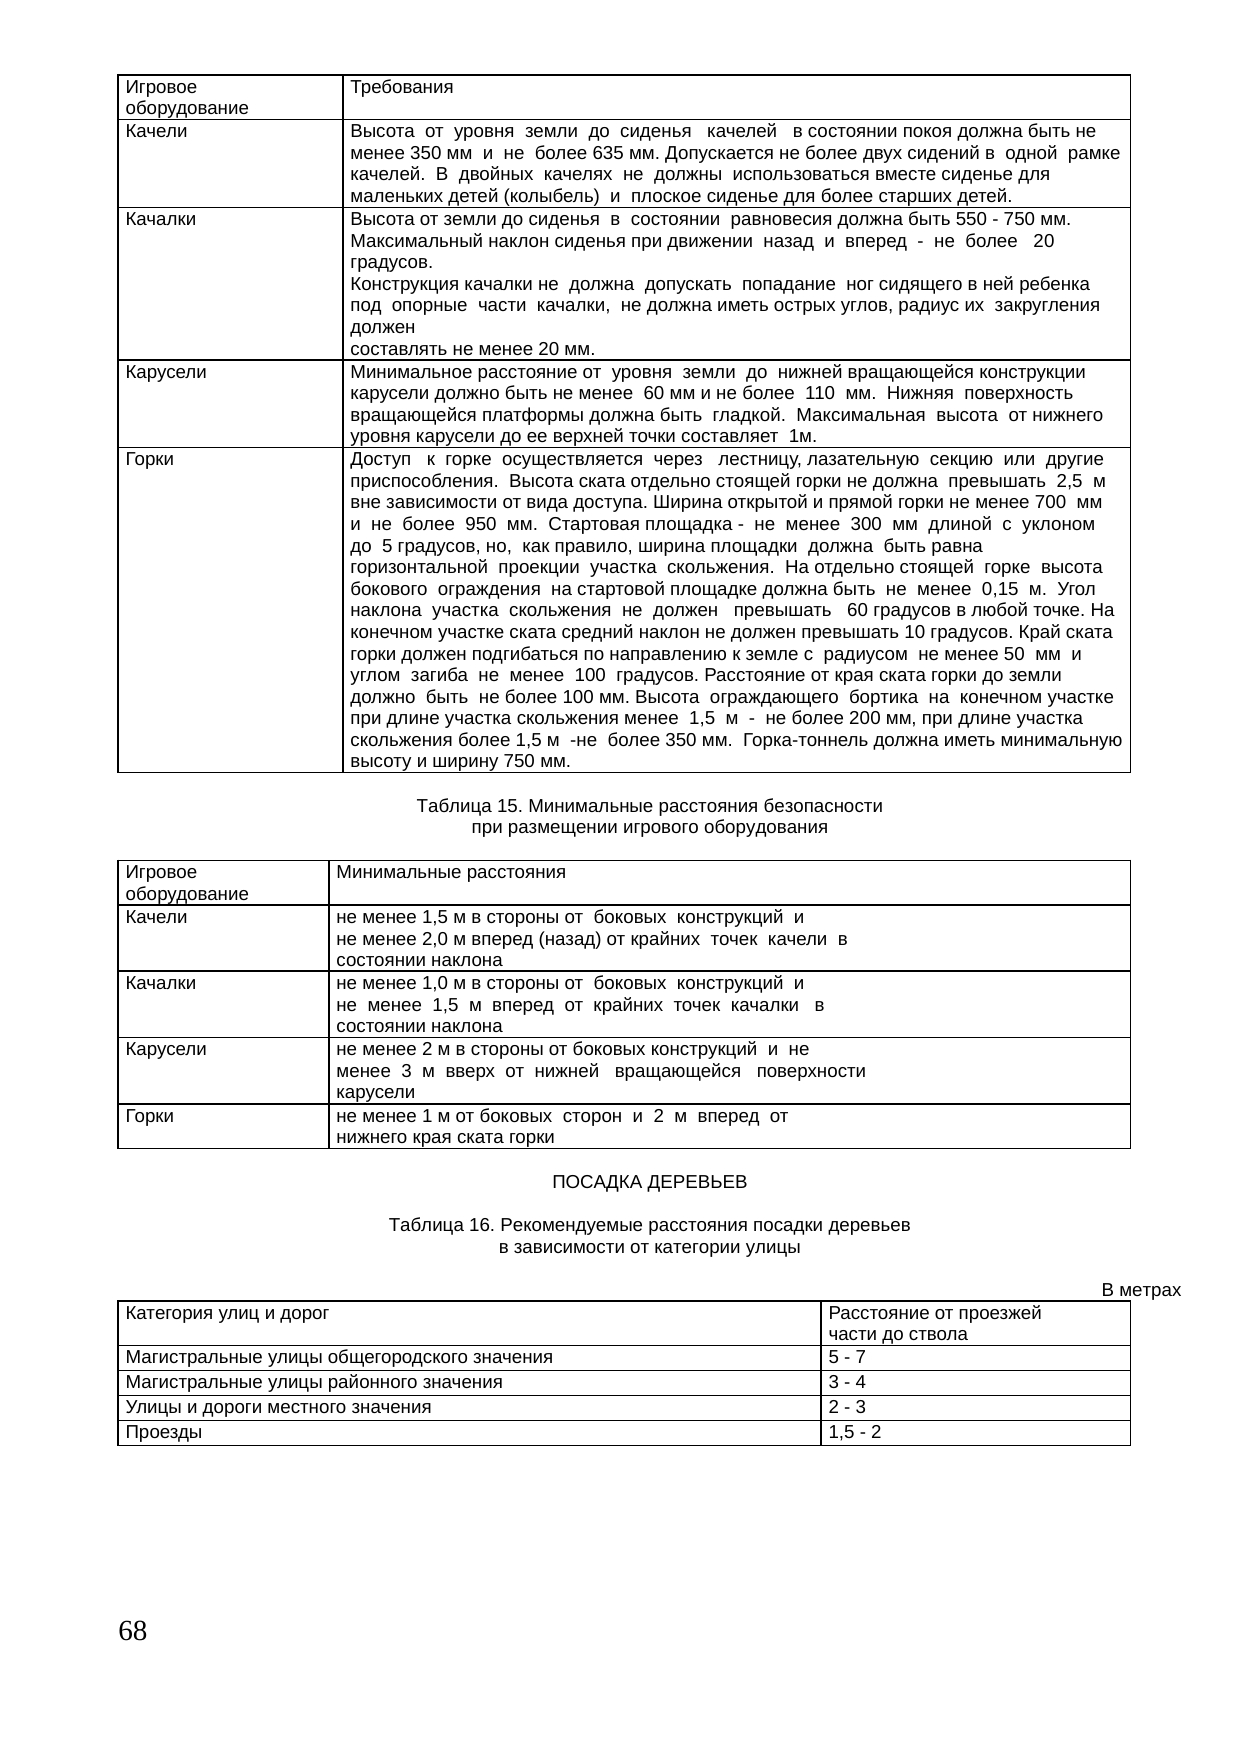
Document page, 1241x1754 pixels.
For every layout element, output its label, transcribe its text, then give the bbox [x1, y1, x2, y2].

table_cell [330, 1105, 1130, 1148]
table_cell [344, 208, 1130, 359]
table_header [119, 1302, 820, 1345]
text В метрах [118, 1278, 1181, 1300]
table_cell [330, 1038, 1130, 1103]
text при размещении игрового оборудования [118, 816, 1181, 838]
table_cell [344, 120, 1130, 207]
text Таблица 15. Минимальные расстояния безопасности [118, 795, 1181, 816]
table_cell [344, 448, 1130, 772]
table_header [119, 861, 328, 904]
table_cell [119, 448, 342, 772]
text ПОСАДКА ДЕРЕВЬЕВ [118, 1171, 1181, 1192]
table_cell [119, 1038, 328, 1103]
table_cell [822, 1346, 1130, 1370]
text Таблица 16. Рекомендуемые расстояния посадки деревьев [118, 1214, 1181, 1235]
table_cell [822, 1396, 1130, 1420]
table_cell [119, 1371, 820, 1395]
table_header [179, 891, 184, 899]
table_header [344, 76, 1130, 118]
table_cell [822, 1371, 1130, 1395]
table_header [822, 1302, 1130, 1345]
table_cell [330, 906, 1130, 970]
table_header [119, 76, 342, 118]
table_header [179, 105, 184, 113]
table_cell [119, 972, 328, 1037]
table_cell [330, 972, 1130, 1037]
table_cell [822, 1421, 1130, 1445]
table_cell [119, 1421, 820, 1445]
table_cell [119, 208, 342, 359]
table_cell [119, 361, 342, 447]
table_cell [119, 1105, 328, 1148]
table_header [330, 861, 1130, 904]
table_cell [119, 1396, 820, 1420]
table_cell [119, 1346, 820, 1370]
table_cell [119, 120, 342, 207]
text в зависимости от категории улицы [118, 1235, 1181, 1257]
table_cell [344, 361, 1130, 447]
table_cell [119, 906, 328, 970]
